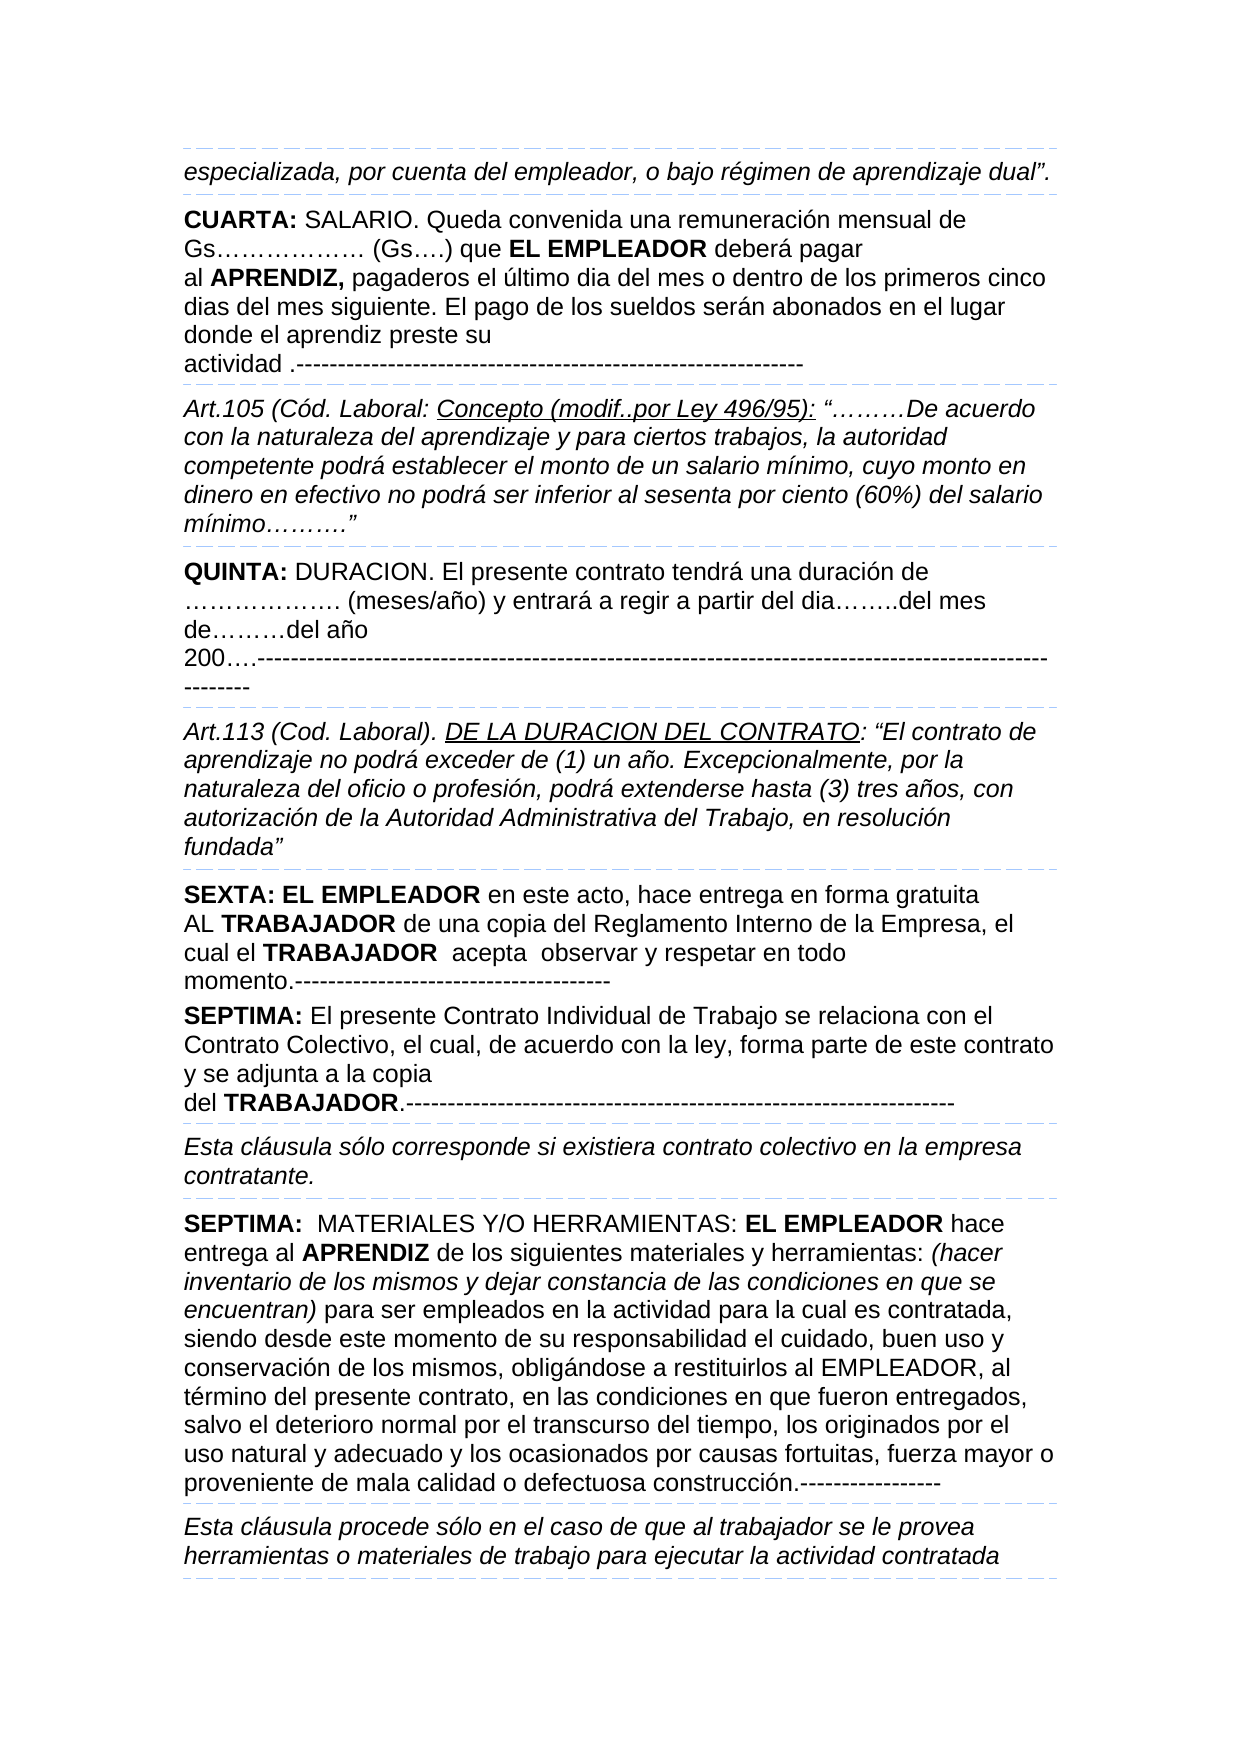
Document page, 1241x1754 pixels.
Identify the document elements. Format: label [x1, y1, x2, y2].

table_cell [177, 148, 1063, 1590]
